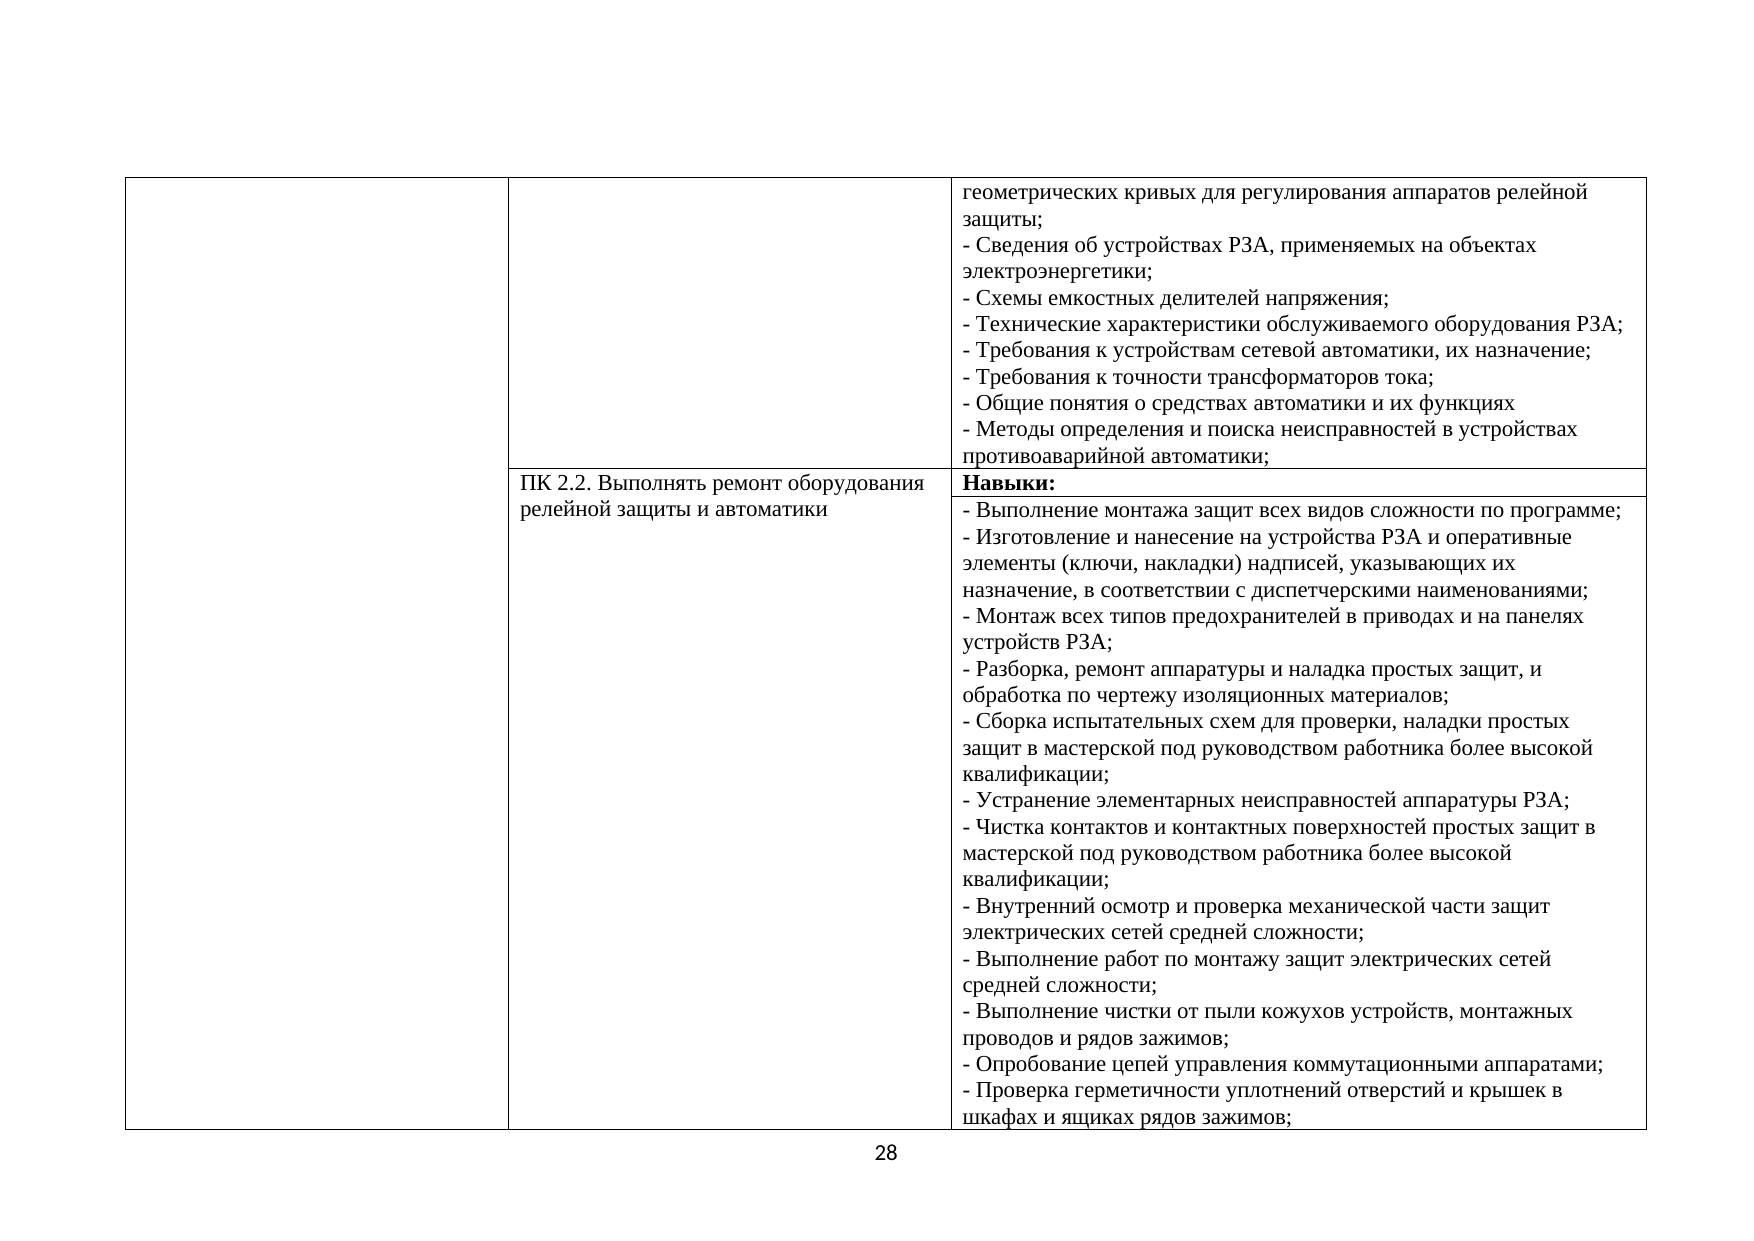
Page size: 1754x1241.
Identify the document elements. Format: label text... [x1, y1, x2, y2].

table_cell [952, 178, 1646, 468]
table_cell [952, 497, 1646, 1129]
table_cell Навыки: [952, 469, 1646, 496]
table_cell ПК 2.2. Выполнять ремонт оборудования релейной защиты и автоматики [509, 469, 951, 1129]
